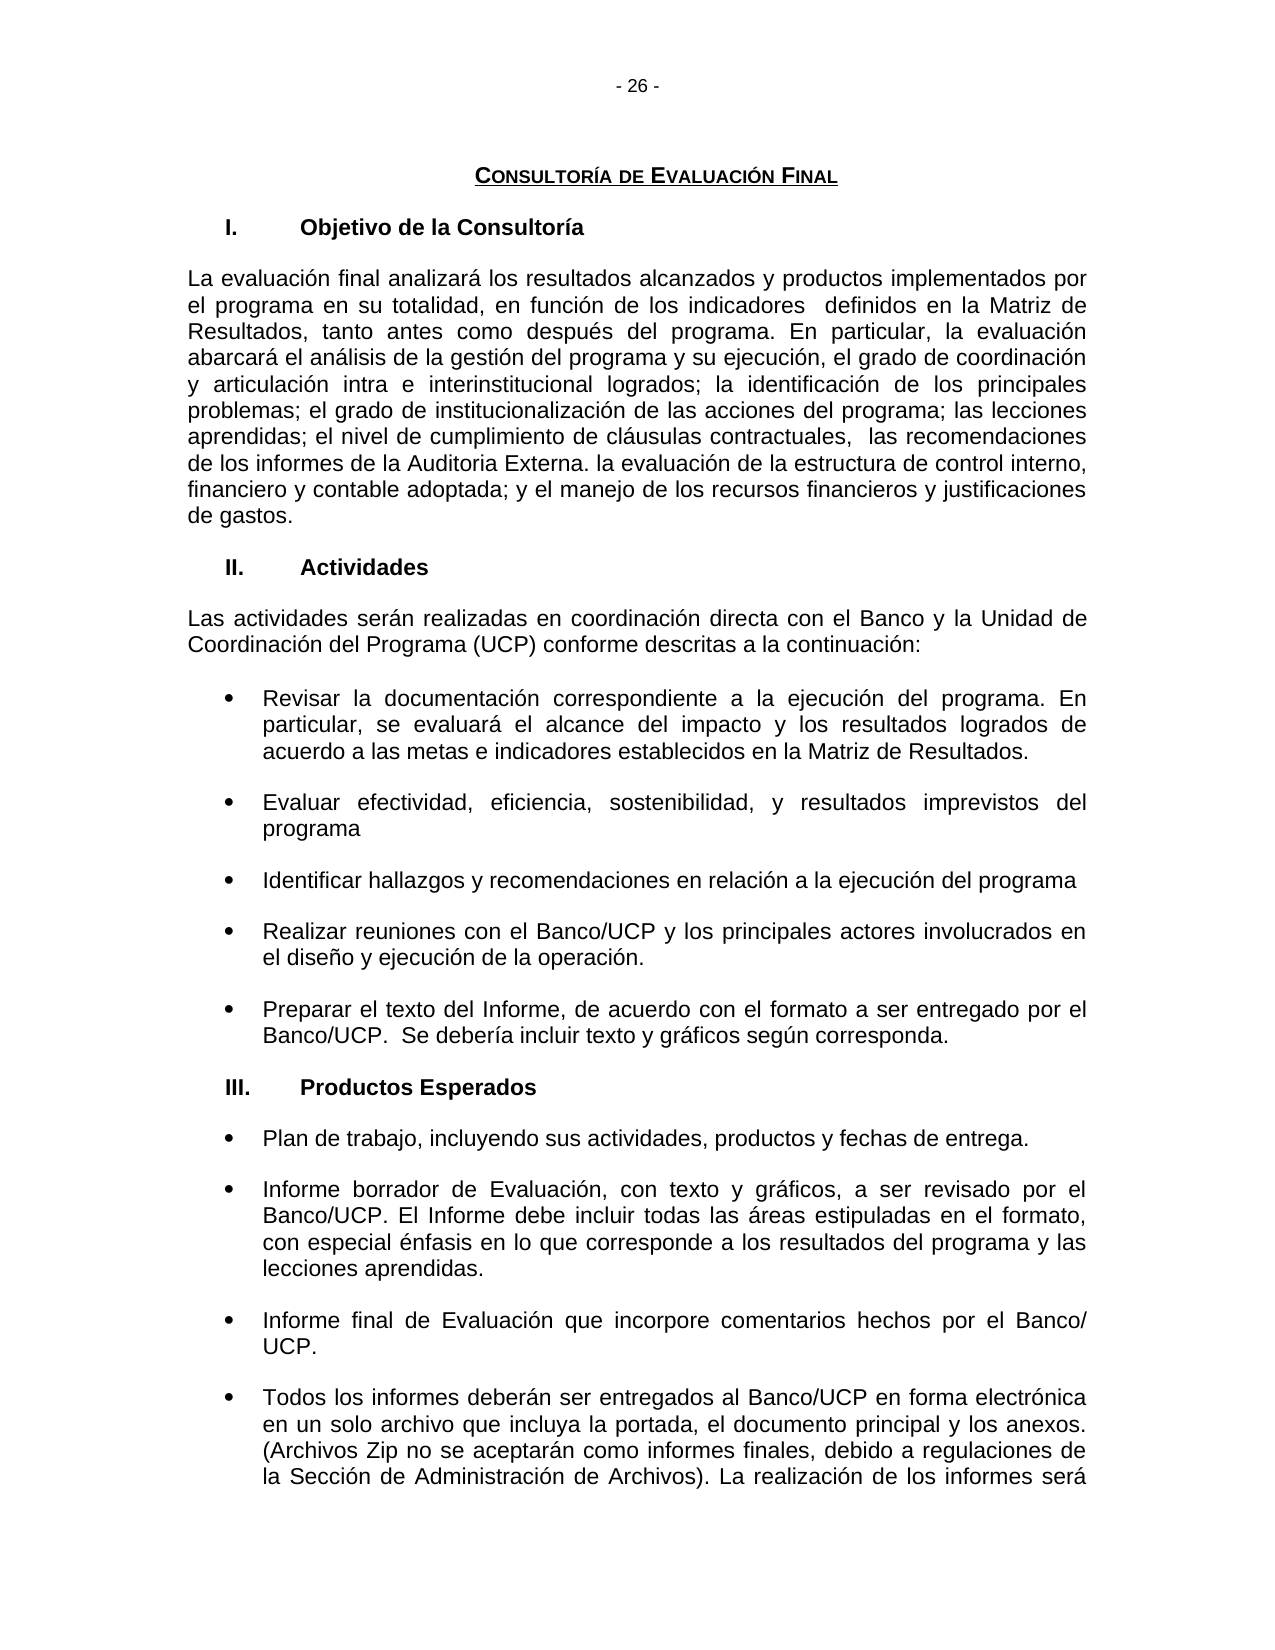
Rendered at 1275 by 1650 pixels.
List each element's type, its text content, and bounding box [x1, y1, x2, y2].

list Informe final de Evaluación que incorpore comentarios hechos por el Banco/ UCP. [225, 1307, 1087, 1359]
list Objetivo de la Consultoría [225, 214, 1087, 240]
list Preparar el texto del Informe, de acuerdo con el formato a ser entregado por el Banco/UCP. Se debería incluir texto y gráficos según corresponda. [225, 996, 1087, 1048]
list Plan de trabajo, incluyendo sus actividades, productos y fechas de entrega. [225, 1125, 1087, 1151]
list Informe borrador de Evaluación, con texto y gráficos, a ser revisado por el Banco/UCP. El Informe debe incluir todas las áreas estipuladas en el formato, con especial énfasis en lo que corresponde a los resultados del programa y las lecciones aprendidas. [225, 1176, 1087, 1282]
text Consultoría de Evaluación Final [225, 162, 1087, 189]
text La evaluación final analizará los resultados alcanzados y productos implementados por el programa en su totalidad, en función de los indicadores definidos en la Matriz de Resultados, tanto antes como después del programa. En particular, la evaluación abarcará el análisis de la gestión del programa y su ejecución, el grado de coordinación y articulación intra e interinstitucional logrados; la identificación de los principales problemas; el grado de institucionalización de las acciones del programa; las lecciones aprendidas; el nivel de cumplimiento de cláusulas contractuales, las recomendaciones de los informes de la Auditoria Externa. la evaluación de la estructura de control interno, financiero y contable adoptada; y el manejo de los recursos financieros y justificaciones de gastos. [187, 265, 1087, 529]
list Evaluar efectividad, eficiencia, sostenibilidad, y resultados imprevistos del programa [225, 789, 1087, 842]
list Actividades [225, 554, 1087, 580]
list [225, 1384, 1087, 1490]
list Las actividades serán realizadas en coordinación directa con el Banco y la Unidad de Coordinación del Programa (UCP) conforme descritas a la continuación: [187, 605, 1087, 658]
list Identificar hallazgos y recomendaciones en relación a la ejecución del programa [225, 867, 1087, 893]
list Revisar la documentación correspondiente a la ejecución del programa. En particular, se evaluará el alcance del impacto y los resultados logrados de acuerdo a las metas e indicadores establecidos en la Matriz de Resultados. [225, 685, 1087, 764]
list Productos Esperados [225, 1073, 1087, 1100]
list Realizar reuniones con el Banco/UCP y los principales actores involucrados en el diseño y ejecución de la operación. [225, 918, 1087, 971]
